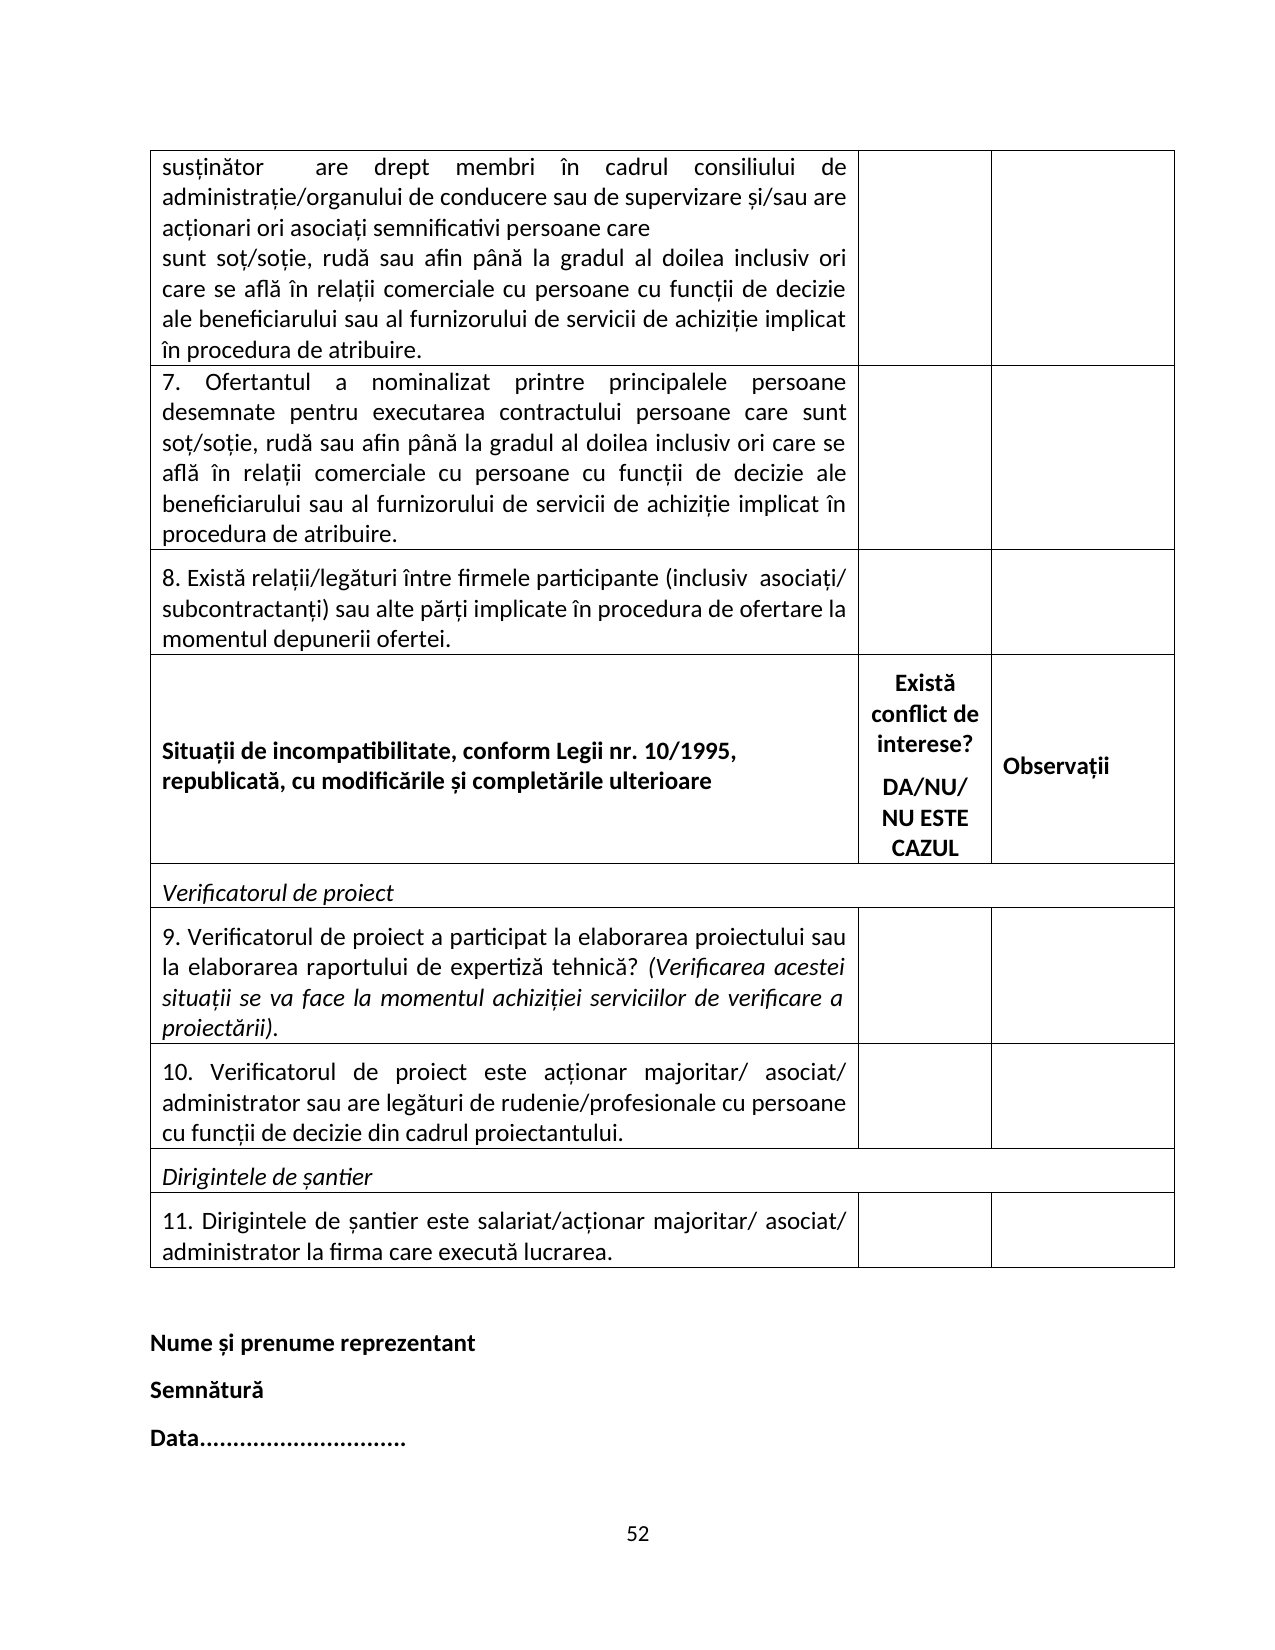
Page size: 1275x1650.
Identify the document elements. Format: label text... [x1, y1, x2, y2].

table_cell [859, 1044, 991, 1148]
table_cell [859, 1193, 991, 1267]
table_cell [992, 1193, 1174, 1267]
table_cell [992, 1044, 1174, 1148]
table_cell [992, 151, 1174, 365]
table_cell Situații de incompatibilitate, conform Legii nr. 10/1995, republicată, cu modificările și completările ulterioare [151, 655, 858, 863]
text Data............................... [150, 1422, 1125, 1452]
table_cell Există conflict de interese? DA/NU/NU ESTE CAZUL [859, 655, 991, 863]
table_cell 11. Dirigintele de șantier este salariat/acționar majoritar/ asociat/ administrator la firma care execută lucrarea. [151, 1193, 858, 1267]
table_cell Observații [992, 655, 1174, 863]
table_cell 10. Verificatorul de proiect este acționar majoritar/ asociat/ administrator sau are legături de rudenie/profesionale cu persoane cu funcții de decizie din cadrul proiectantului. [151, 1044, 858, 1148]
table_cell [992, 550, 1174, 654]
table_cell 8. Există relații/legături între firmele participante (inclusiv asociați/ subcontractanți) sau alte părți implicate în procedura de ofertare la momentul depunerii ofertei. [151, 550, 858, 654]
table_cell 9. Verificatorul de proiect a participat la elaborarea proiectului sau la elaborarea raportului de expertiză tehnică? (Verificarea acestei situații se va face la momentul achiziției serviciilor de verificare a proiectării). [151, 908, 858, 1043]
table_cell [859, 908, 991, 1043]
table_cell [859, 550, 991, 654]
table_cell 7. Ofertantul a nominalizat printre principalele persoane desemnate pentru executarea contractului persoane care sunt soț/soție, rudă sau afin până la gradul al doilea inclusiv ori care se află în relații comerciale cu persoane cu funcții de decizie ale beneficiarului sau al furnizorului de servicii de achiziție implicat în procedura de atribuire. [151, 366, 858, 549]
table_cell Dirigintele de șantier [151, 1149, 1174, 1192]
table_cell [859, 366, 991, 549]
table_cell Verificatorul de proiect [151, 864, 1174, 907]
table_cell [151, 151, 858, 365]
text Semnătură [150, 1374, 1125, 1405]
text Nume și prenume reprezentant [150, 1327, 1125, 1358]
table_cell [859, 151, 991, 365]
table_cell [992, 908, 1174, 1043]
table_cell [992, 366, 1174, 549]
